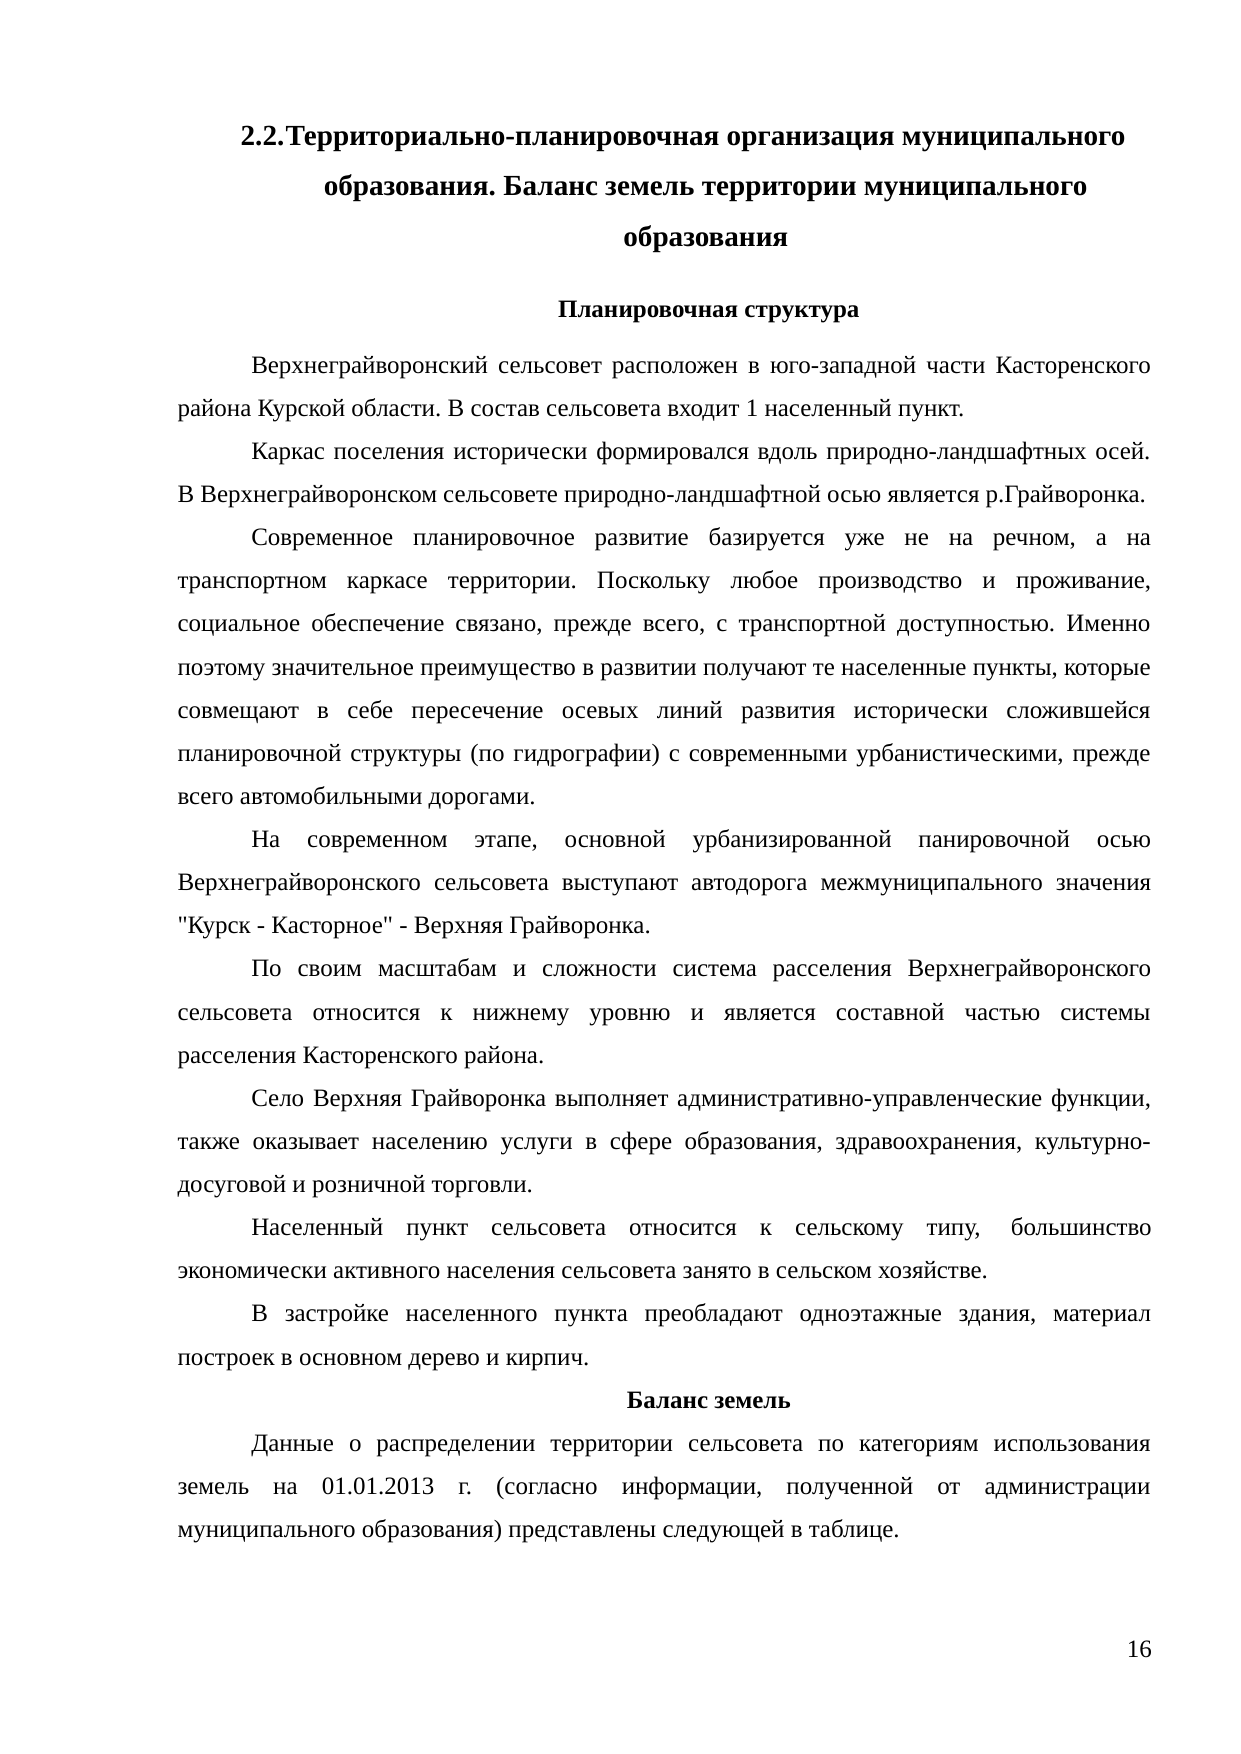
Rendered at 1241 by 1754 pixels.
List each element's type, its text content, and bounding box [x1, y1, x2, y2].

list Село Верхняя Грайворонка выполняет административно-управленческие функции, также оказывает населению услуги в сфере образования, здравоохранения, культурно-досуговой и розничной торговли. [177, 1083, 1152, 1198]
list В застройке населенного пункта преобладают одноэтажные здания, материал построек в основном дерево и кирпич. [177, 1298, 1152, 1370]
list Данные о распределении территории сельсовета по категориям использования земель на 01.01.2013 г. (согласно информации, полученной от администрации муниципального образования) представлены следующей в таблице. [177, 1428, 1152, 1543]
list Населенный пункт сельсовета относится к сельскому типу, большинство экономически активного населения сельсовета занято в сельском хозяйстве. [177, 1212, 1152, 1284]
list По своим масштабам и сложности система расселения Верхнеграйворонского сельсовета относится к нижнему уровню и является составной частью системы расселения Касторенского района. [177, 953, 1152, 1068]
list Верхнеграйворонский сельсовет расположен в юго-западной части Касторенского района Курской области. В состав сельсовета входит 1 населенный пункт. [177, 350, 1152, 422]
list Каркас поселения исторически формировался вдоль природно-ландшафтных осей. В Верхнеграйворонском сельсовете природно-ландшафтной осью является р.Грайворонка. [177, 436, 1152, 508]
text Баланс земель [177, 1385, 1152, 1413]
text Планировочная структура [177, 294, 1152, 323]
subtitle Территориально-планировочная организация муниципального образования. Баланс земель территории муниципального образования [215, 118, 1152, 252]
list Современное планировочное развитие базируется уже не на речном, а на транспортном каркасе территории. Поскольку любое производство и проживание, социальное обеспечение связано, прежде всего, с транспортной доступностью. Именно поэтому значительное преимущество в развитии получают те населенные пункты, которые совмещают в себе пересечение осевых линий развития исторически сложившейся планировочной структуры (по гидрографии) с современными урбанистическими, прежде всего автомобильными дорогами. [177, 522, 1152, 810]
list На современном этапе, основной урбанизированной панировочной осью Верхнеграйворонского сельсовета выступают автодорога межмуниципального значения "Курск - Касторное" - Верхняя Грайворонка. [177, 824, 1152, 939]
